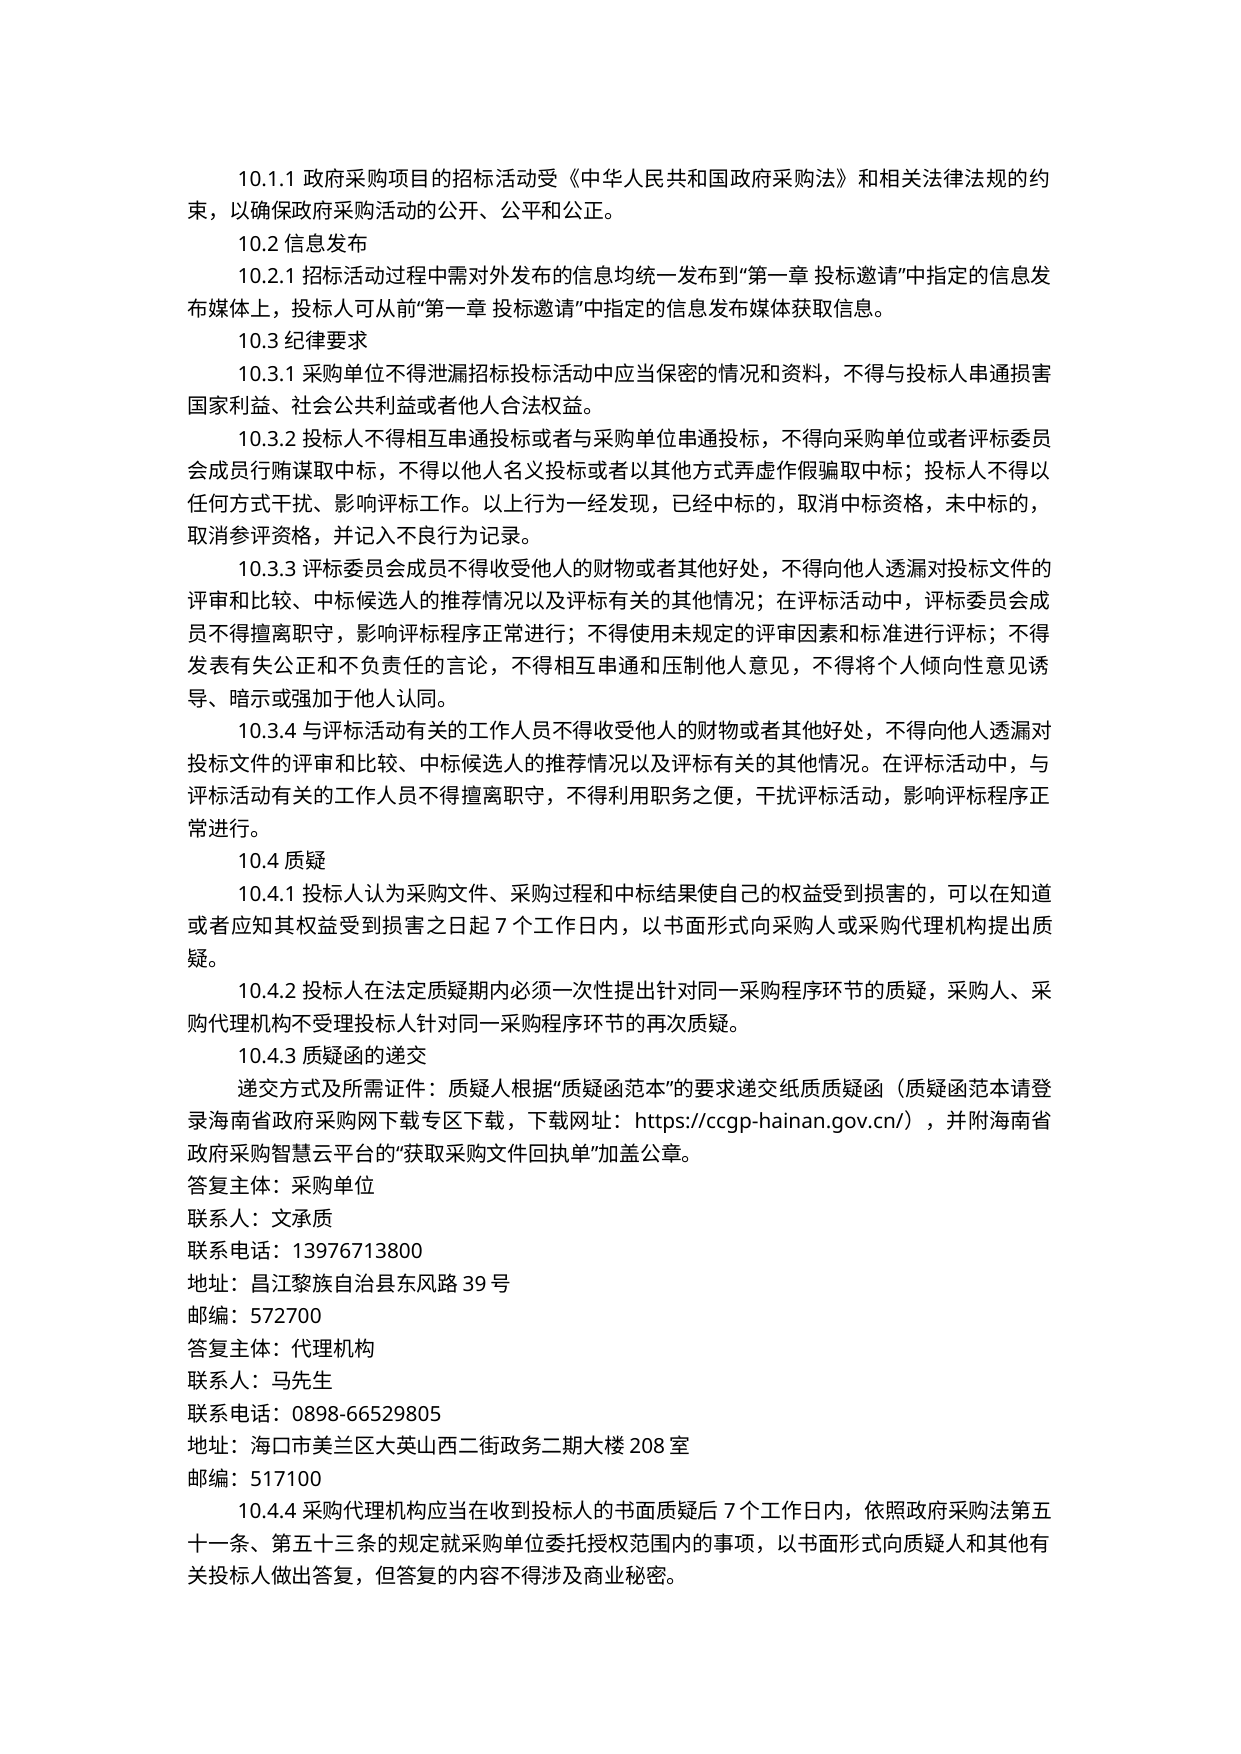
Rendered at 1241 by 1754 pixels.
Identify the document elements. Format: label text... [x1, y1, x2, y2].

text 10.4.2 投标人在法定质疑期内必须一次性提出针对同一采购程序环节的质疑，采购人、采购代理机构不受理投标人针对同一采购程序环节的再次质疑。 [187, 974, 1053, 1039]
text 联系电话：13976713800 [187, 1234, 1053, 1267]
text 答复主体：代理机构 [187, 1332, 1053, 1364]
text 递交方式及所需证件：质疑人根据“质疑函范本”的要求递交纸质质疑函（质疑函范本请登录海南省政府采购网下载专区下载，下载网址：https://ccgp-hainan.gov.cn/），并附海南省政府采购智慧云平台的“获取采购文件回执单”加盖公章。 [187, 1072, 1053, 1169]
text 联系电话：0898-66529805 [187, 1397, 1053, 1429]
text 10.4.4 采购代理机构应当在收到投标人的书面质疑后7个工作日内，依照政府采购法第五十一条、第五十三条的规定就采购单位委托授权范围内的事项，以书面形式向质疑人和其他有关投标人做出答复，但答复的内容不得涉及商业秘密。 [187, 1494, 1053, 1592]
text 10.3.3 评标委员会成员不得收受他人的财物或者其他好处，不得向他人透漏对投标文件的评审和比较、中标候选人的推荐情况以及评标有关的其他情况；在评标活动中，评标委员会成员不得擅离职守，影响评标程序正常进行；不得使用未规定的评审因素和标准进行评标；不得发表有失公正和不负责任的言论，不得相互串通和压制他人意见，不得将个人倾向性意见诱导、暗示或强加于他人认同。 [187, 552, 1053, 714]
text 答复主体：采购单位 [187, 1169, 1053, 1202]
text 邮编：572700 [187, 1299, 1053, 1332]
text 10.4.3 质疑函的递交 [187, 1039, 1053, 1072]
text 10.2.1 招标活动过程中需对外发布的信息均统一发布到“第一章 投标邀请”中指定的信息发布媒体上，投标人可从前“第一章 投标邀请”中指定的信息发布媒体获取信息。 [187, 259, 1053, 324]
text 10.3.1 采购单位不得泄漏招标投标活动中应当保密的情况和资料，不得与投标人串通损害国家利益、社会公共利益或者他人合法权益。 [187, 357, 1053, 422]
text 地址：海口市美兰区大英山西二街政务二期大楼208室 [187, 1429, 1053, 1462]
text 10.1.1 政府采购项目的招标活动受《中华人民共和国政府采购法》和相关法律法规的约束，以确保政府采购活动的公开、公平和公正。 [187, 162, 1053, 227]
text 10.3.2 投标人不得相互串通投标或者与采购单位串通投标，不得向采购单位或者评标委员会成员行贿谋取中标，不得以他人名义投标或者以其他方式弄虚作假骗取中标；投标人不得以任何方式干扰、影响评标工作。以上行为一经发现，已经中标的，取消中标资格，未中标的，取消参评资格，并记入不良行为记录。 [187, 422, 1053, 552]
text 10.3.4 与评标活动有关的工作人员不得收受他人的财物或者其他好处，不得向他人透漏对投标文件的评审和比较、中标候选人的推荐情况以及评标有关的其他情况。在评标活动中，与评标活动有关的工作人员不得擅离职守，不得利用职务之便，干扰评标活动，影响评标程序正常进行。 [187, 714, 1053, 844]
text 10.3 纪律要求 [187, 324, 1053, 357]
text 邮编：517100 [187, 1462, 1053, 1494]
text 10.2 信息发布 [187, 227, 1053, 259]
text 10.4.1 投标人认为采购文件、采购过程和中标结果使自己的权益受到损害的，可以在知道或者应知其权益受到损害之日起7个工作日内，以书面形式向采购人或采购代理机构提出质疑。 [187, 877, 1053, 974]
text 联系人：文承质 [187, 1202, 1053, 1234]
text 10.4 质疑 [187, 844, 1053, 877]
text 联系人：马先生 [187, 1364, 1053, 1397]
text 地址：昌江黎族自治县东风路39号 [187, 1267, 1053, 1299]
